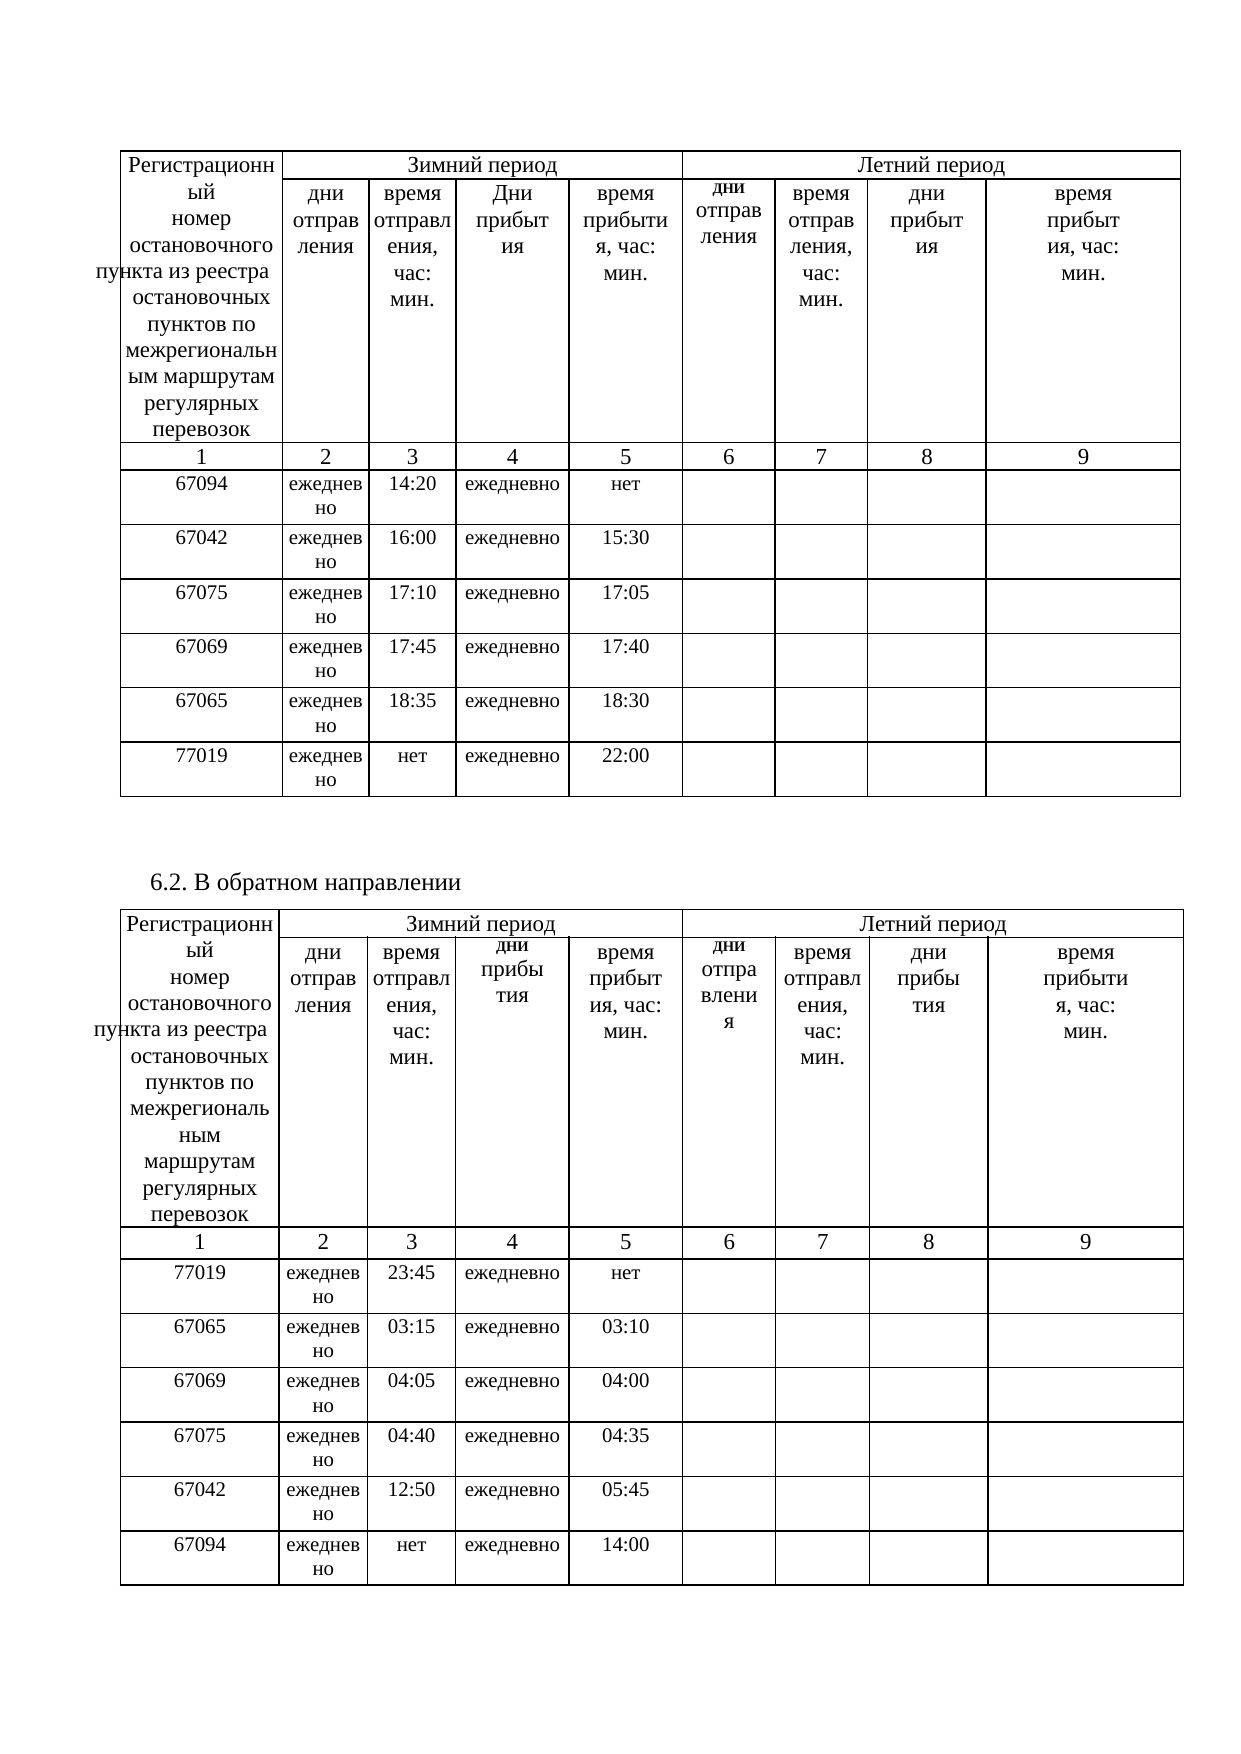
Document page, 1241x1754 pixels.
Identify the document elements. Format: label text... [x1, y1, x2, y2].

table_cell 67094 [121, 1532, 278, 1584]
table_cell [683, 1368, 775, 1421]
table_cell [683, 1423, 775, 1476]
table_cell 12:50 [368, 1477, 455, 1530]
table_cell нет [370, 743, 455, 796]
table_cell время прибыт ия, час: мин. [570, 938, 682, 1226]
table_cell 14:00 [570, 1532, 682, 1584]
table_cell 18:35 [370, 688, 455, 741]
table_cell [776, 471, 867, 524]
table_cell 2 [283, 443, 368, 469]
table_cell ежедневно [456, 1260, 568, 1312]
table_cell [870, 1260, 987, 1312]
text 6.2. В обратном направлении [150, 867, 1090, 896]
table_cell [868, 471, 985, 524]
table_cell [776, 1368, 869, 1421]
table_cell 04:00 [570, 1368, 682, 1421]
table_cell ежедневно [283, 743, 368, 796]
table_header Регистрационный номер остановочного пункта из реестра остановочных пунктов по межрегиональным маршрутам регулярных перевозок [121, 152, 282, 441]
table_cell ежедневно [280, 1368, 367, 1421]
table_cell [683, 1314, 775, 1367]
table_cell ежедневно [280, 1423, 367, 1476]
table_cell [868, 634, 985, 687]
table_cell [870, 1477, 987, 1530]
table_cell 23:45 [368, 1260, 455, 1312]
table_cell 67042 [121, 525, 282, 578]
table_cell ежедневно [456, 1477, 568, 1530]
table_cell 5 [570, 1228, 682, 1258]
table_cell 67069 [121, 634, 282, 687]
table_cell [683, 580, 774, 632]
table_cell нет [570, 471, 682, 524]
table_header Летний период [683, 152, 1180, 178]
table_cell [776, 1423, 869, 1476]
table_cell 67075 [121, 580, 282, 632]
table_cell 14:20 [370, 471, 455, 524]
table_cell [776, 743, 867, 796]
table_cell время отправ ления, час: мин. [776, 180, 867, 441]
table_cell Дни прибыт ия [457, 180, 568, 441]
table_cell ежедневно [457, 634, 568, 687]
table_cell ежедневно [457, 743, 568, 796]
table_cell [987, 688, 1180, 741]
table_cell время прибыт ия, час: мин. [987, 180, 1180, 441]
table_cell [683, 1532, 775, 1584]
table_cell ДНИ отправ ления [683, 180, 774, 441]
table_cell [776, 1477, 869, 1530]
table_cell [683, 743, 774, 796]
table_cell ежедневно [457, 688, 568, 741]
table_cell 1 [121, 1228, 278, 1258]
table_cell [683, 1477, 775, 1530]
table_cell 17:40 [570, 634, 682, 687]
table_cell нет [368, 1532, 455, 1584]
table_cell ежедневно [457, 525, 568, 578]
table_cell ежедневно [457, 580, 568, 632]
table_cell [776, 634, 867, 687]
table_cell дни прибыт ия [868, 180, 985, 441]
table_cell ДНИ отпра влени я [683, 938, 775, 1226]
table_cell ежедневно [456, 1314, 568, 1367]
table_cell [987, 525, 1180, 578]
table_header Зимний период [283, 152, 682, 178]
table_header Регистрационный номер остановочного пункта из реестра остановочных пунктов по межрегиональным маршрутам регулярных перевозок [121, 910, 278, 1226]
table_cell [683, 688, 774, 741]
table_cell 67069 [121, 1368, 278, 1421]
table_cell 5 [570, 443, 682, 469]
table_cell [989, 1423, 1183, 1476]
table_cell время отправл ения, час: мин. [776, 938, 869, 1226]
table_cell 7 [776, 443, 867, 469]
table_cell [776, 1260, 869, 1312]
table_cell [987, 634, 1180, 687]
table_cell 04:35 [570, 1423, 682, 1476]
table_cell [870, 1368, 987, 1421]
table_cell 8 [868, 443, 985, 469]
table_cell [776, 688, 867, 741]
table_header Летний период [683, 910, 1183, 936]
table_cell 9 [987, 443, 1180, 469]
table_cell 04:05 [368, 1368, 455, 1421]
table_cell [868, 743, 985, 796]
table_cell [989, 1477, 1183, 1530]
table_cell 4 [456, 1228, 568, 1258]
table_cell 18:30 [570, 688, 682, 741]
table_cell 6 [683, 443, 774, 469]
table_cell ежедневно [283, 525, 368, 578]
table_cell [989, 1532, 1183, 1584]
table_cell [868, 688, 985, 741]
table_cell 77019 [121, 1260, 278, 1312]
table_cell [870, 1532, 987, 1584]
table_cell ежедневно [280, 1532, 367, 1584]
table_cell 03:10 [570, 1314, 682, 1367]
table_cell [870, 1423, 987, 1476]
table_cell 17:45 [370, 634, 455, 687]
table_cell [989, 1368, 1183, 1421]
table_cell ежедневно [280, 1260, 367, 1312]
table_cell нет [570, 1260, 682, 1312]
table_cell время отправл ения, час: мин. [370, 180, 455, 441]
table_cell 03:15 [368, 1314, 455, 1367]
table_cell ежедневно [280, 1314, 367, 1367]
table_cell ежедневно [280, 1477, 367, 1530]
table_cell дни отправ ления [280, 938, 367, 1226]
table_header Зимний период [280, 910, 682, 936]
table_cell 3 [368, 1228, 455, 1258]
table_cell 16:00 [370, 525, 455, 578]
table_cell [989, 1260, 1183, 1312]
table_cell ежедневно [283, 688, 368, 741]
table_cell 67075 [121, 1423, 278, 1476]
table_cell 67065 [121, 1314, 278, 1367]
table_cell время отправл ения, час: мин. [368, 938, 455, 1226]
table_cell 4 [457, 443, 568, 469]
table_cell [987, 580, 1180, 632]
table_cell 67065 [121, 688, 282, 741]
table_cell [776, 1314, 869, 1367]
table_cell 3 [370, 443, 455, 469]
table_cell [776, 1532, 869, 1584]
table_cell [868, 525, 985, 578]
table_cell 67042 [121, 1477, 278, 1530]
table_cell [987, 743, 1180, 796]
table_cell 22:00 [570, 743, 682, 796]
table_cell дни прибы тия [870, 938, 987, 1226]
table_cell ежедневно [456, 1368, 568, 1421]
table_cell 1 [121, 443, 282, 469]
table_cell ежедневно [456, 1423, 568, 1476]
table_cell 05:45 [570, 1477, 682, 1530]
table_cell 2 [280, 1228, 367, 1258]
table_cell 77019 [121, 743, 282, 796]
table_cell дни отправ ления [283, 180, 368, 441]
table_cell время прибыти я, час: мин. [570, 180, 682, 441]
table_cell [989, 1314, 1183, 1367]
table_cell ежедневно [456, 1532, 568, 1584]
table_cell 67094 [121, 471, 282, 524]
table_cell ежедневно [457, 471, 568, 524]
table_cell [683, 1260, 775, 1312]
table_cell [870, 1314, 987, 1367]
table_cell ежедневно [283, 634, 368, 687]
table_cell 04:40 [368, 1423, 455, 1476]
table_cell [683, 634, 774, 687]
table_cell [776, 580, 867, 632]
table_cell [987, 471, 1180, 524]
table_cell [683, 525, 774, 578]
table_cell 7 [776, 1228, 869, 1258]
table_cell ДНИ прибы тия [456, 938, 568, 1226]
table_cell ежедневно [283, 580, 368, 632]
table_cell 17:10 [370, 580, 455, 632]
table_cell [776, 525, 867, 578]
table_cell 9 [989, 1228, 1183, 1258]
table_cell 15:30 [570, 525, 682, 578]
table_cell 6 [683, 1228, 775, 1258]
table_cell 17:05 [570, 580, 682, 632]
table_cell [868, 580, 985, 632]
table_cell время прибыти я, час: мин. [989, 938, 1183, 1226]
table_cell ежедневно [283, 471, 368, 524]
table_cell 8 [870, 1228, 987, 1258]
table_cell [683, 471, 774, 524]
